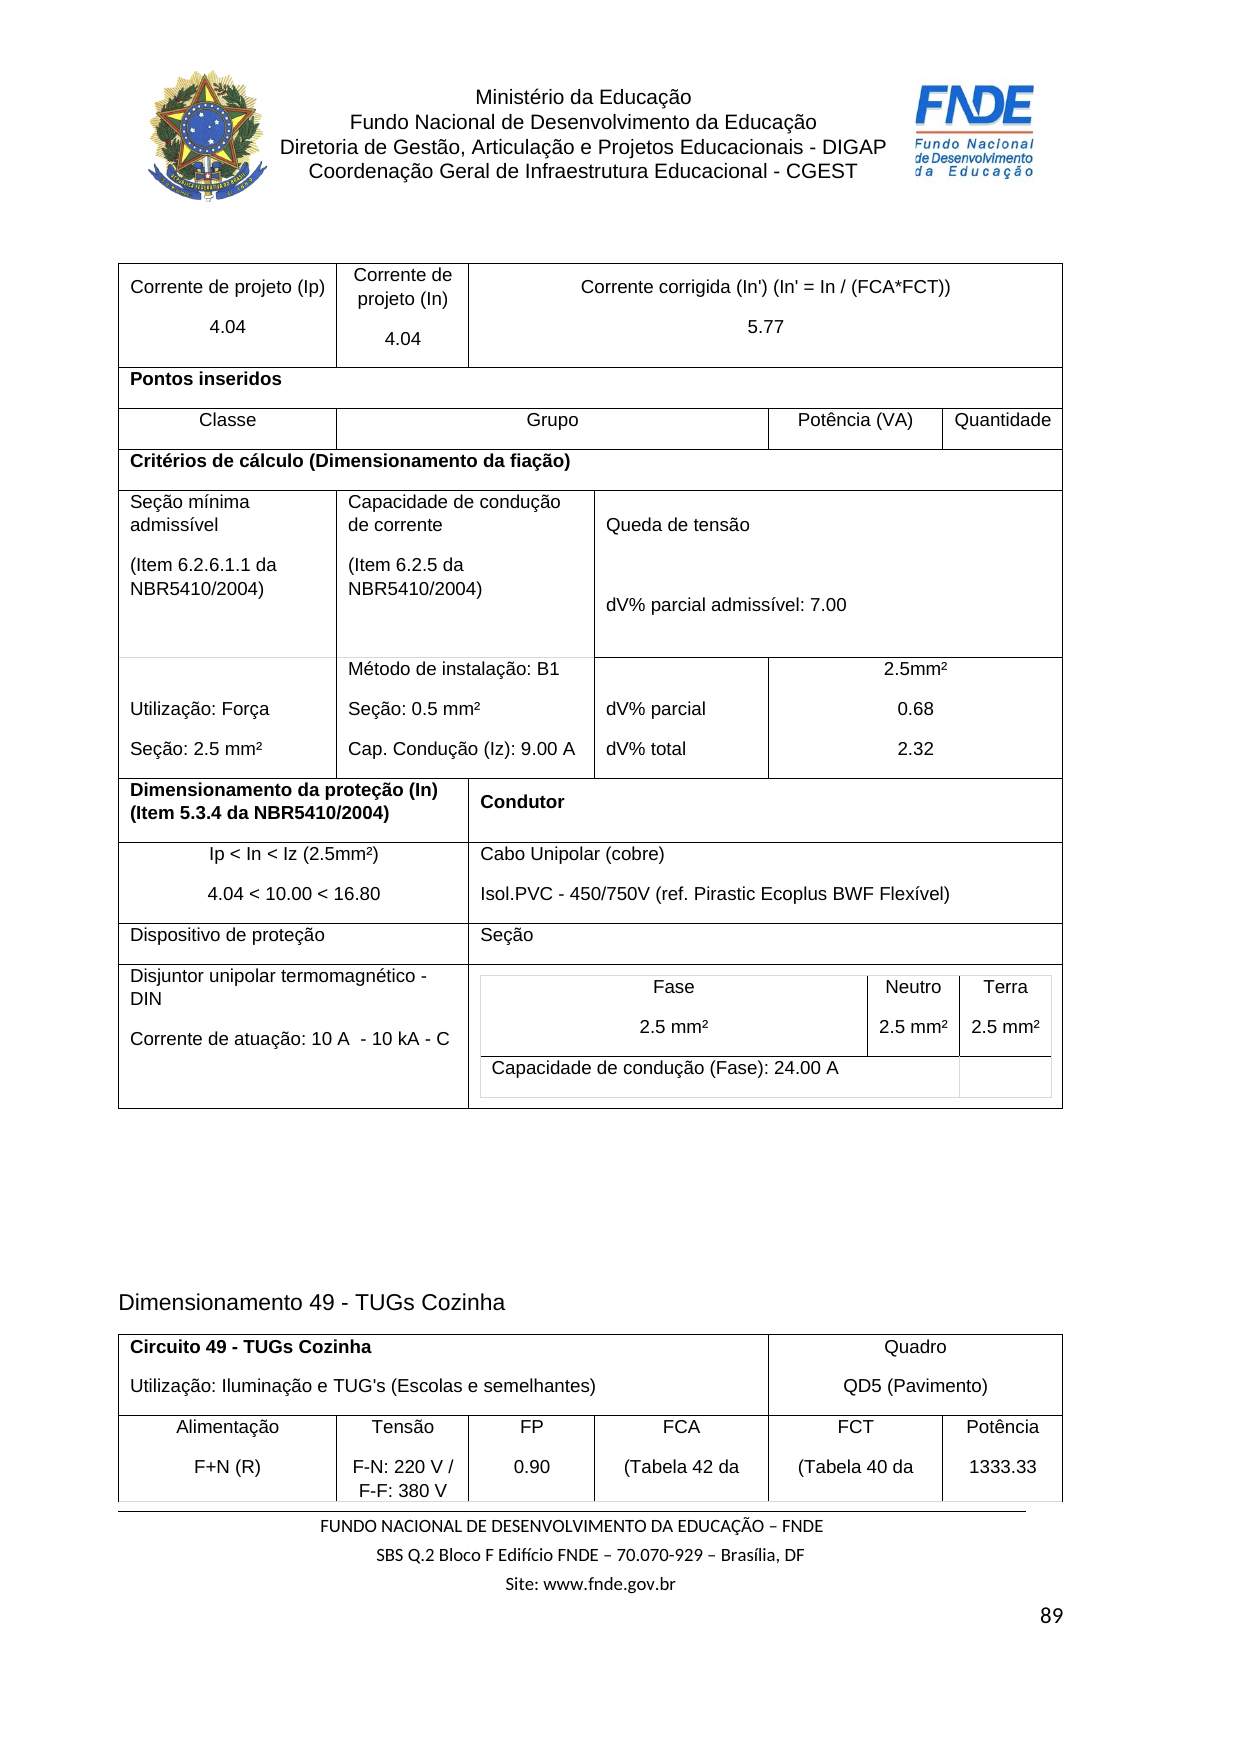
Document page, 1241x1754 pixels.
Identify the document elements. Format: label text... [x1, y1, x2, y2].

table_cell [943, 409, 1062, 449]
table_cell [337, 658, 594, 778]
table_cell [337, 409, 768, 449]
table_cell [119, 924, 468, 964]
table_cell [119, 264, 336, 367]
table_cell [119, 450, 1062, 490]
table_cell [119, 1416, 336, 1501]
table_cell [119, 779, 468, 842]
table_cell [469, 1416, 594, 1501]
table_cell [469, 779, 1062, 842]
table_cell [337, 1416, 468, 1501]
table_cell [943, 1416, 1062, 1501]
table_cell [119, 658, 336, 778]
text Dimensionamento 49 - TUGs Cozinha [118, 1289, 1063, 1316]
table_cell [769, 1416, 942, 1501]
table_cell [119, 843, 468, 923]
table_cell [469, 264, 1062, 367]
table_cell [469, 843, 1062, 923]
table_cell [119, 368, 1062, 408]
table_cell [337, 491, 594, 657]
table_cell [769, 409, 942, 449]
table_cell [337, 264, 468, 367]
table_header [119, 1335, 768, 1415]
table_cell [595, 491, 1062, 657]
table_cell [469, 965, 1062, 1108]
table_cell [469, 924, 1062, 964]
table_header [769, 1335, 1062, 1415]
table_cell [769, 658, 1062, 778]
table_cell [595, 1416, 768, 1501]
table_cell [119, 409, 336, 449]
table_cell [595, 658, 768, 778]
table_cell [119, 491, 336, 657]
picture [915, 78, 1034, 183]
picture [139, 63, 274, 210]
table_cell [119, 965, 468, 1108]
